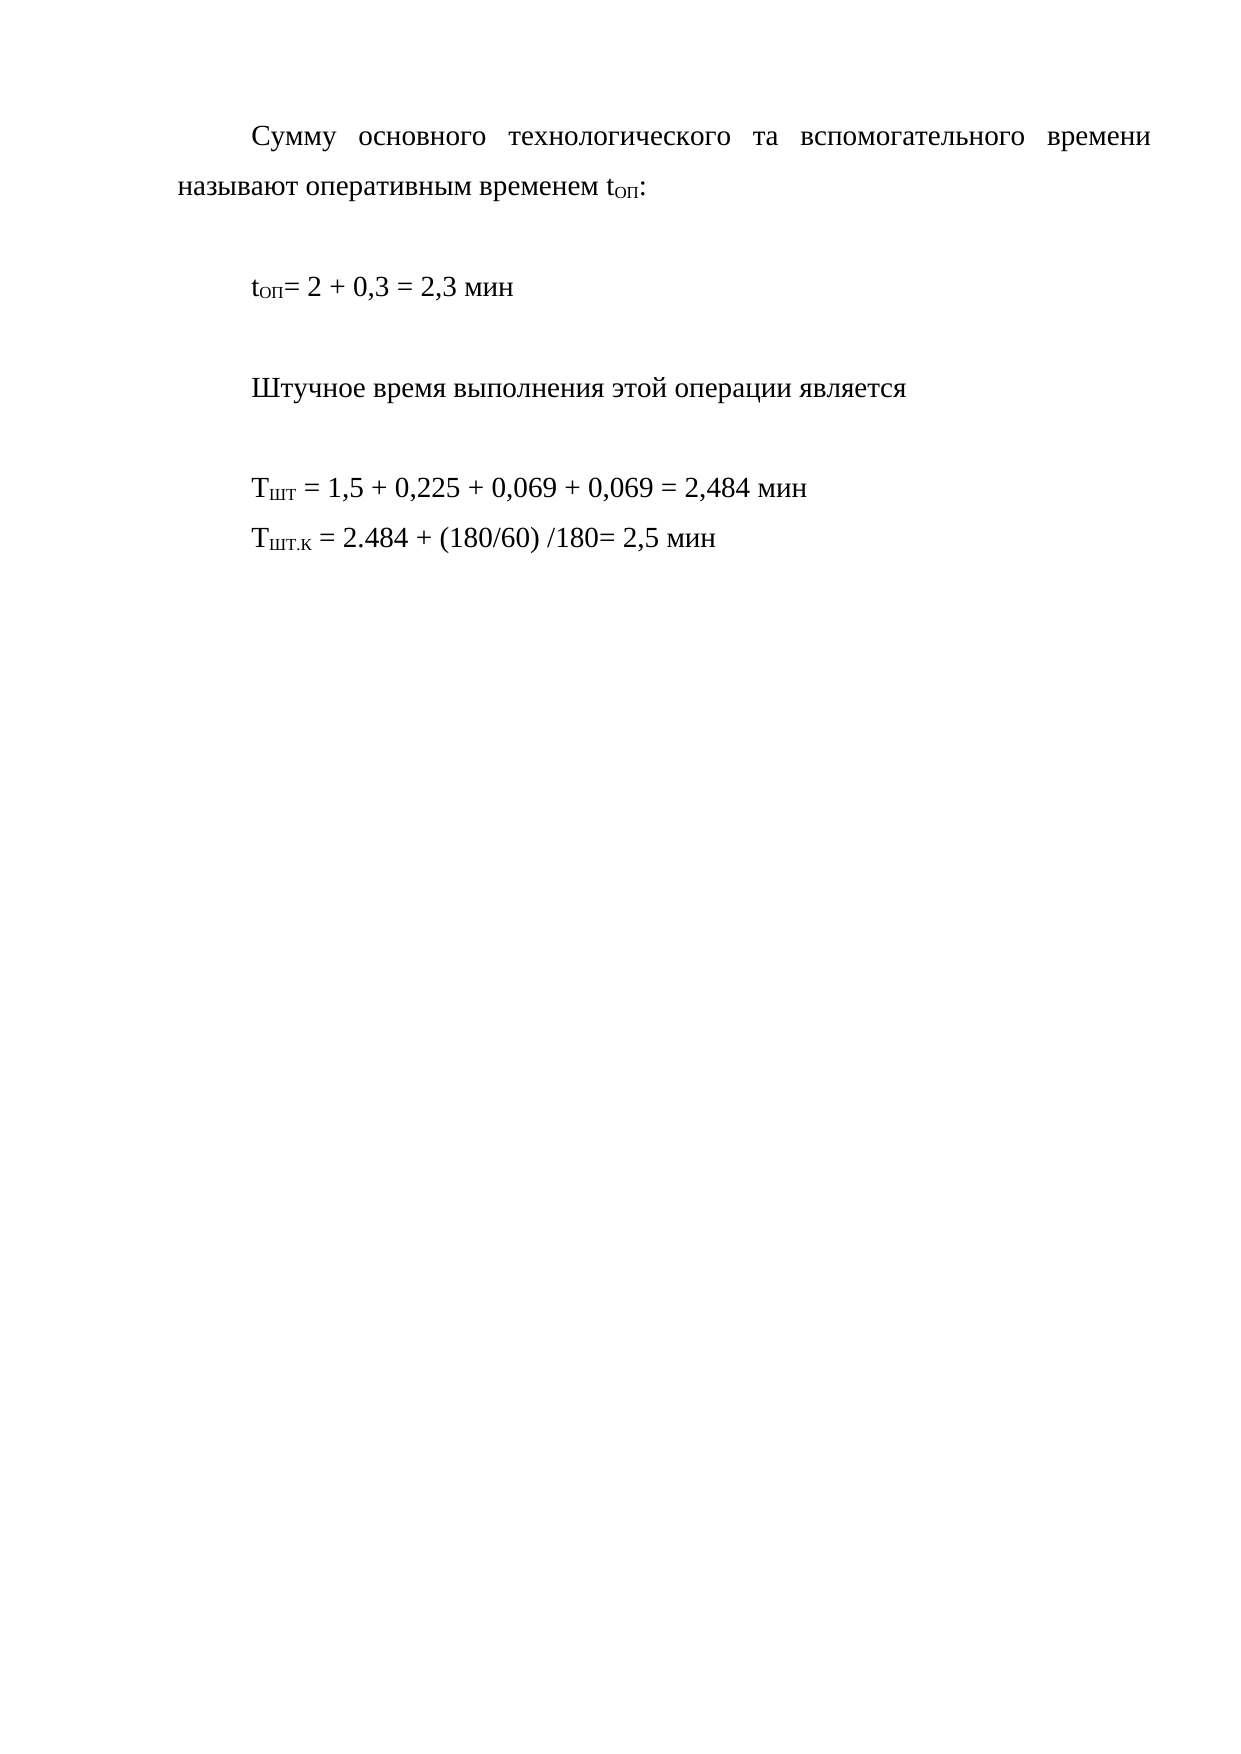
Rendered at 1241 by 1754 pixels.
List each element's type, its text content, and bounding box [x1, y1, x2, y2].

text ТШТ = 1,5 + 0,225 + 0,069 + 0,069 = 2,484 мин [177, 470, 1152, 504]
text ТШТ.К = 2.484 + (180/60) /180= 2,5 мин [177, 521, 1152, 554]
text Штучное время выполнения этой операции является [177, 370, 1152, 403]
text tОП= 2 + 0,3 = 2,3 мин [177, 269, 1152, 303]
text Сумму основного технологического та вспомогательного времени называют оперативным временем tОП: [177, 118, 1152, 202]
